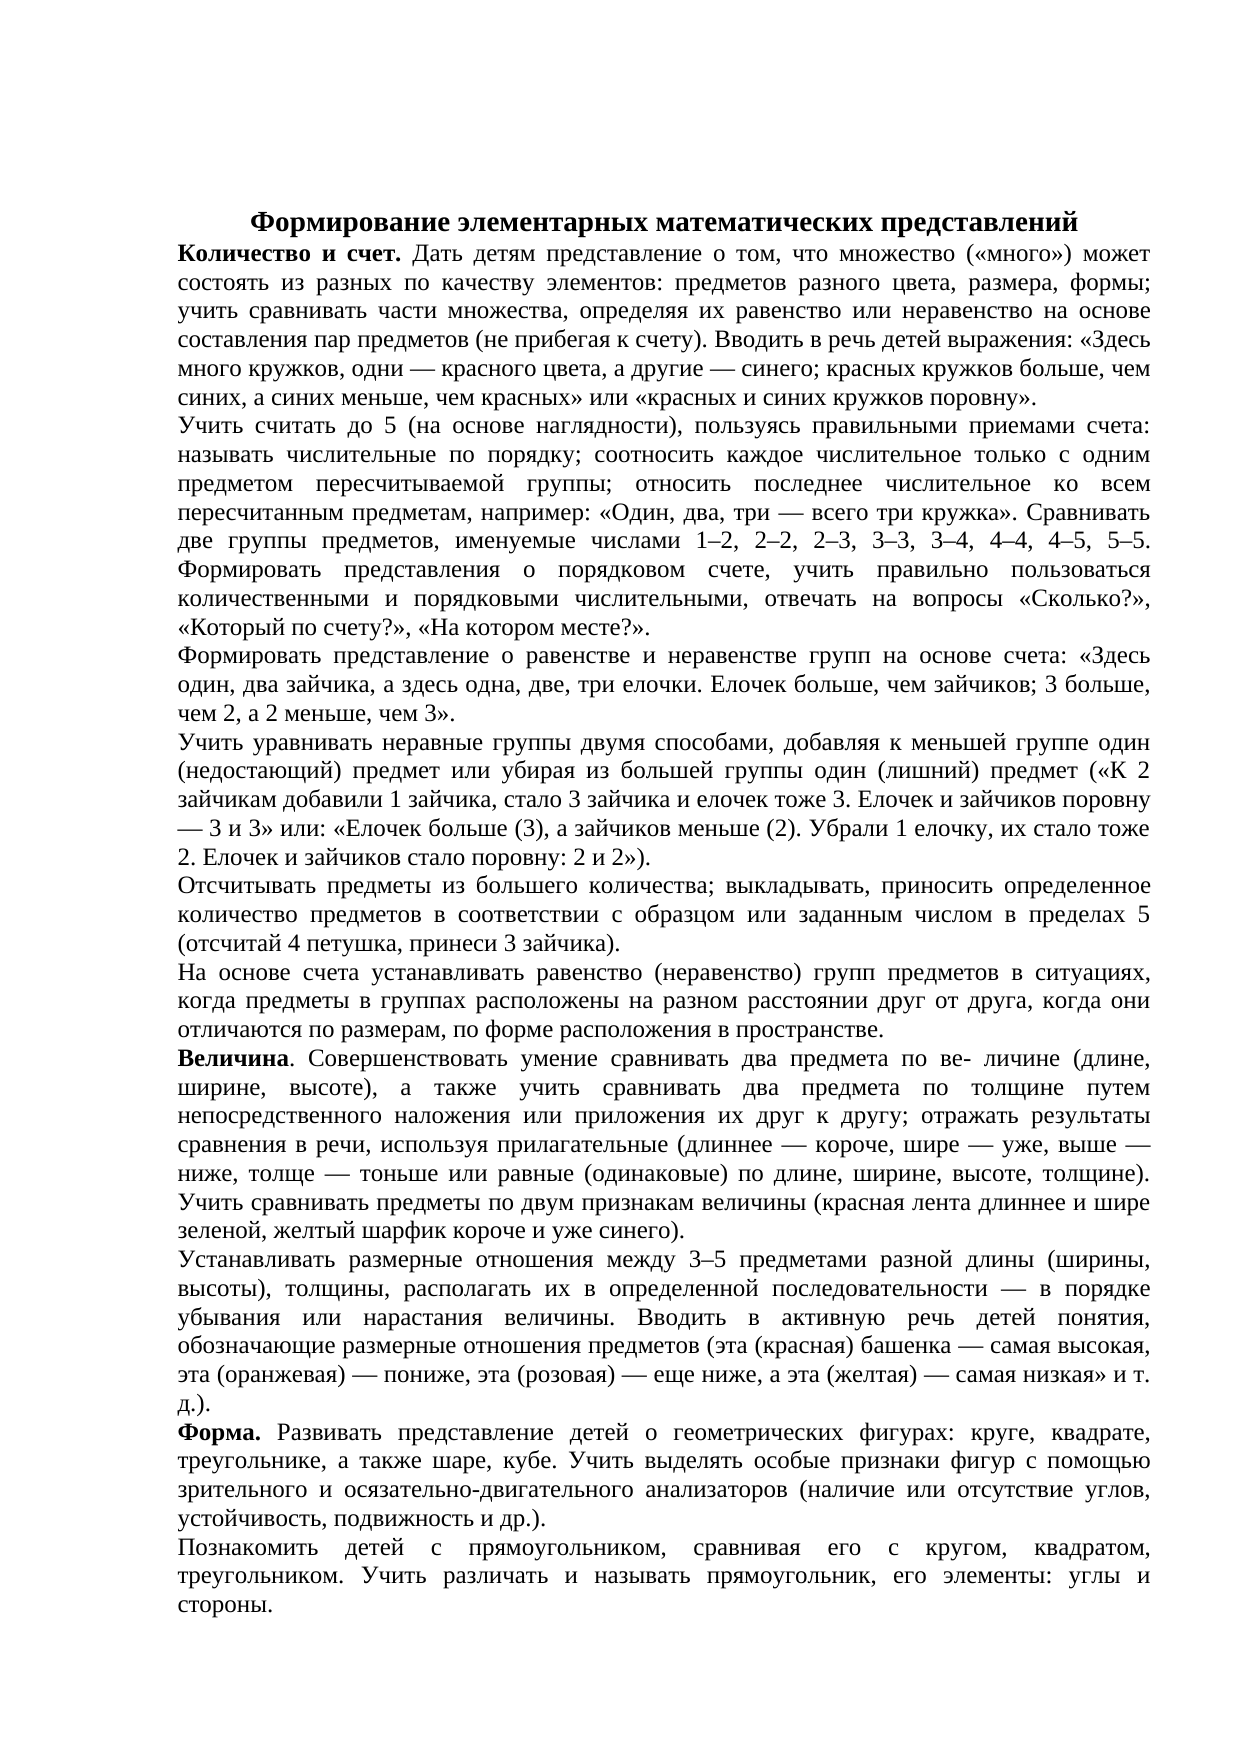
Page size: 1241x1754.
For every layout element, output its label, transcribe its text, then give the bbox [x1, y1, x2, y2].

text Форма. Развивать представление детей о геометрических фигурах: круге, квадрате, треугольнике, а также шаре, кубе. Учить выделять особые признаки фигур с помощью зрительного и осязательно-двигательного анализаторов (наличие или отсутствие углов, устойчивость, подвижность и др.). [177, 1417, 1152, 1532]
text Познакомить детей с прямоугольником, сравнивая его с кругом, квадратом, треугольником. Учить различать и называть прямоугольник, его элементы: углы и стороны. [177, 1532, 1152, 1618]
text На основе счета устанавливать равенство (неравенство) групп предметов в ситуациях, когда предметы в группах расположены на разном расстоянии друг от друга, когда они отличаются по размерам, по форме расположения в пространстве. [177, 957, 1152, 1043]
text Количество и счет. Дать детям представление о том, что множество («много») может состоять из разных по качеству элементов: предметов разного цвета, размера, формы; учить сравнивать части множества, определяя их равенство или неравенство на основе составления пар предметов (не прибегая к счету). Вводить в речь детей выражения: «Здесь много кружков, одни — красного цвета, а другие — синего; красных кружков больше, чем синих, а синих меньше, чем красных» или «красных и синих кружков поровну». [177, 238, 1152, 410]
text Формирование элементарных математических представлений [177, 204, 1152, 238]
text Устанавливать размерные отношения между 3–5 предметами разной длины (ширины, высоты), толщины, располагать их в определенной последовательности — в порядке убывания или нарастания величины. Вводить в активную речь детей понятия, обозначающие размерные отношения предметов (эта (красная) башенка — самая высокая, эта (оранжевая) — пониже, эта (розовая) — еще ниже, а эта (желтая) — самая низкая» и т. д.). [177, 1244, 1152, 1417]
text Отсчитывать предметы из большего количества; выкладывать, приносить определенное количество предметов в соответствии с образцом или заданным числом в пределах 5 (отсчитай 4 петушка, принеси 3 зайчика). [177, 870, 1152, 957]
text Учить считать до 5 (на основе наглядности), пользуясь правильными приемами счета: называть числительные по порядку; соотносить каждое числительное только с одним предметом пересчитываемой группы; относить последнее числительное ко всем пересчитанным предметам, например: «Один, два, три — всего три кружка». Сравнивать две группы предметов, именуемые числами 1–2, 2–2, 2–3, 3–3, 3–4, 4–4, 4–5, 5–5. Формировать представления о порядковом счете, учить правильно пользоваться количественными и порядковыми числительными, отвечать на вопросы «Сколько?», «Который по счету?», «На котором месте?». [177, 410, 1152, 640]
text Формировать представление о равенстве и неравенстве групп на основе счета: «Здесь один, два зайчика, а здесь одна, две, три елочки. Елочек больше, чем зайчиков; 3 больше, чем 2, а 2 меньше, чем 3». [177, 640, 1152, 727]
text Учить уравнивать неравные группы двумя способами, добавляя к меньшей группе один (недостающий) предмет или убирая из большей группы один (лишний) предмет («К 2 зайчикам добавили 1 зайчика, стало 3 зайчика и елочек тоже 3. Елочек и зайчиков поровну — 3 и 3» или: «Елочек больше (3), а зайчиков меньше (2). Убрали 1 елочку, их стало тоже 2. Елочек и зайчиков стало поровну: 2 и 2»). [177, 727, 1152, 870]
text Величина. Совершенствовать умение сравнивать два предмета по ве- личине (длине, ширине, высоте), а также учить сравнивать два предмета по толщине путем непосредственного наложения или приложения их друг к другу; отражать результаты сравнения в речи, используя прилагательные (длиннее — короче, шире — уже, выше — ниже, толще — тоньше или равные (одинаковые) по длине, ширине, высоте, толщине). Учить сравнивать предметы по двум признакам величины (красная лента длиннее и шире зеленой, желтый шарфик короче и уже синего). [177, 1043, 1152, 1244]
